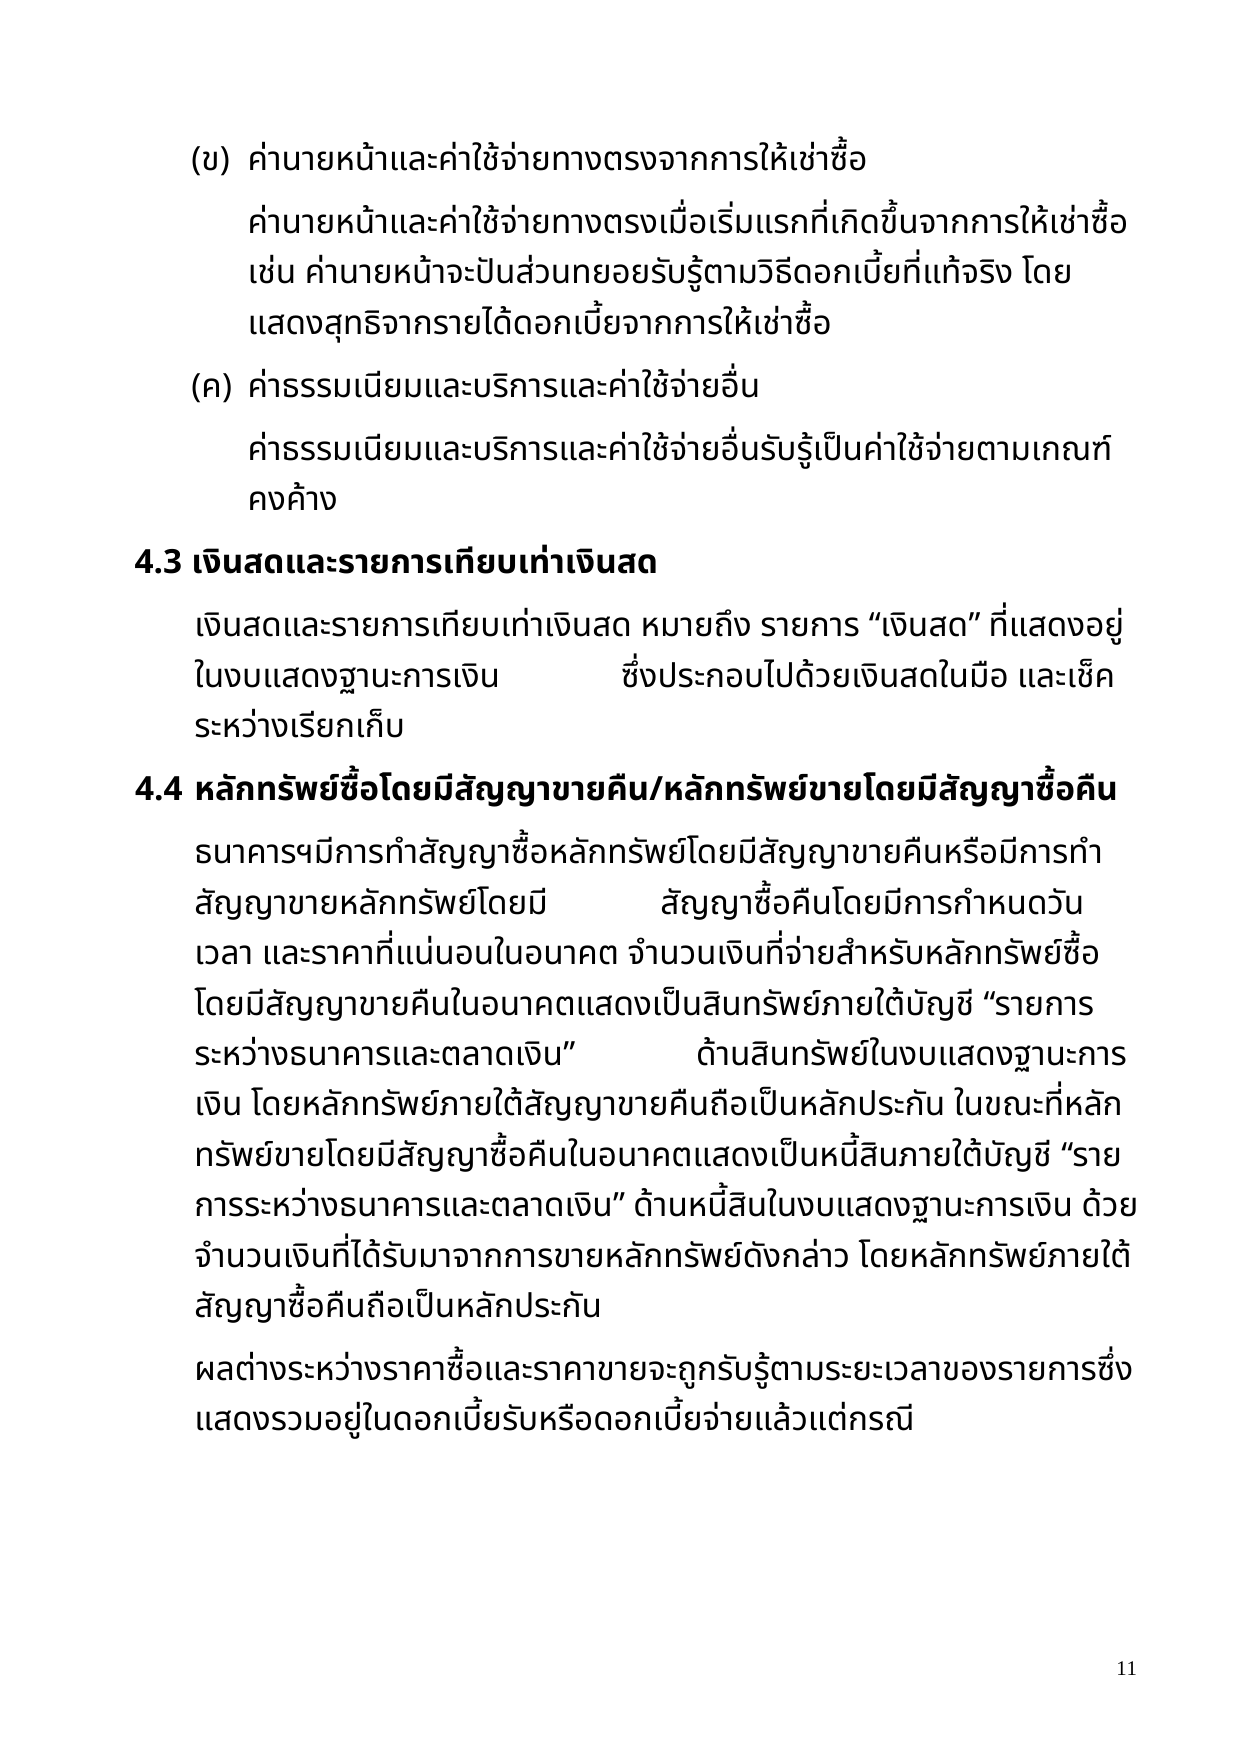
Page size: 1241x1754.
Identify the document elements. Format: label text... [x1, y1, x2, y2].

text 4.3 เงินสดและรายการเทียบเท่าเงินสด [134, 538, 1137, 589]
text 4.4 หลักทรัพย์ซื้อโดยมีสัญญาขายคืน/หลักทรัพย์ขายโดยมีสัญญาซื้อคืน [135, 765, 1137, 816]
text ธนาคารฯมีการทำสัญญาซื้อหลักทรัพย์โดยมีสัญญาขายคืนหรือมีการทำสัญญาขายหลักทรัพย์โดยมี สัญญาซื้อคืนโดยมีการกำหนดวันเวลา และราคาที่แน่นอนในอนาคต จำนวนเงินที่จ่ายสำหรับหลักทรัพย์ซื้อโดยมีสัญญาขายคืนในอนาคตแสดงเป็นสินทรัพย์ภายใต้บัญชี “รายการระหว่างธนาคารและตลาดเงิน” ด้านสินทรัพย์ในงบแสดงฐานะการเงิน โดยหลักทรัพย์ภายใต้สัญญาขายคืนถือเป็นหลักประกัน ในขณะที่หลักทรัพย์ขายโดยมีสัญญาซื้อคืนในอนาคตแสดงเป็นหนี้สินภายใต้บัญชี “รายการระหว่างธนาคารและตลาดเงิน” ด้านหนี้สินในงบแสดงฐานะการเงิน ด้วยจำนวนเงินที่ได้รับมาจากการขายหลักทรัพย์ดังกล่าว โดยหลักทรัพย์ภายใต้สัญญาซื้อคืนถือเป็นหลักประกัน [194, 828, 1141, 1332]
text ค่านายหน้าและค่าใช้จ่ายทางตรงเมื่อเริ่มแรกที่เกิดขึ้นจากการให้เช่าซื้อ เช่น ค่านายหน้าจะปันส่วนทยอยรับรู้ตามวิธีดอกเบี้ยที่แท้จริง โดยแสดงสุทธิจากรายได้ดอกเบี้ยจากการให้เช่าซื้อ [247, 198, 1141, 349]
text ค่าธรรมเนียมและบริการและค่าใช้จ่ายอื่นรับรู้เป็นค่าใช้จ่ายตามเกณฑ์คงค้าง [191, 425, 1141, 526]
text (ข) ค่านายหน้าและค่าใช้จ่ายทางตรงจากการให้เช่าซื้อ [191, 135, 1141, 186]
text ผลต่างระหว่างราคาซื้อและราคาขายจะถูกรับรู้ตามระยะเวลาของรายการซึ่งแสดงรวมอยู่ในดอกเบี้ยรับหรือดอกเบี้ยจ่ายแล้วแต่กรณี [194, 1345, 1141, 1446]
text (ค) ค่าธรรมเนียมและบริการและค่าใช้จ่ายอื่น [191, 362, 1141, 412]
text เงินสดและรายการเทียบเท่าเงินสด หมายถึง รายการ “เงินสด” ที่แสดงอยู่ในงบแสดงฐานะการเงิน ซึ่งประกอบไปด้วยเงินสดในมือ และเช็คระหว่างเรียกเก็บ [194, 601, 1141, 753]
